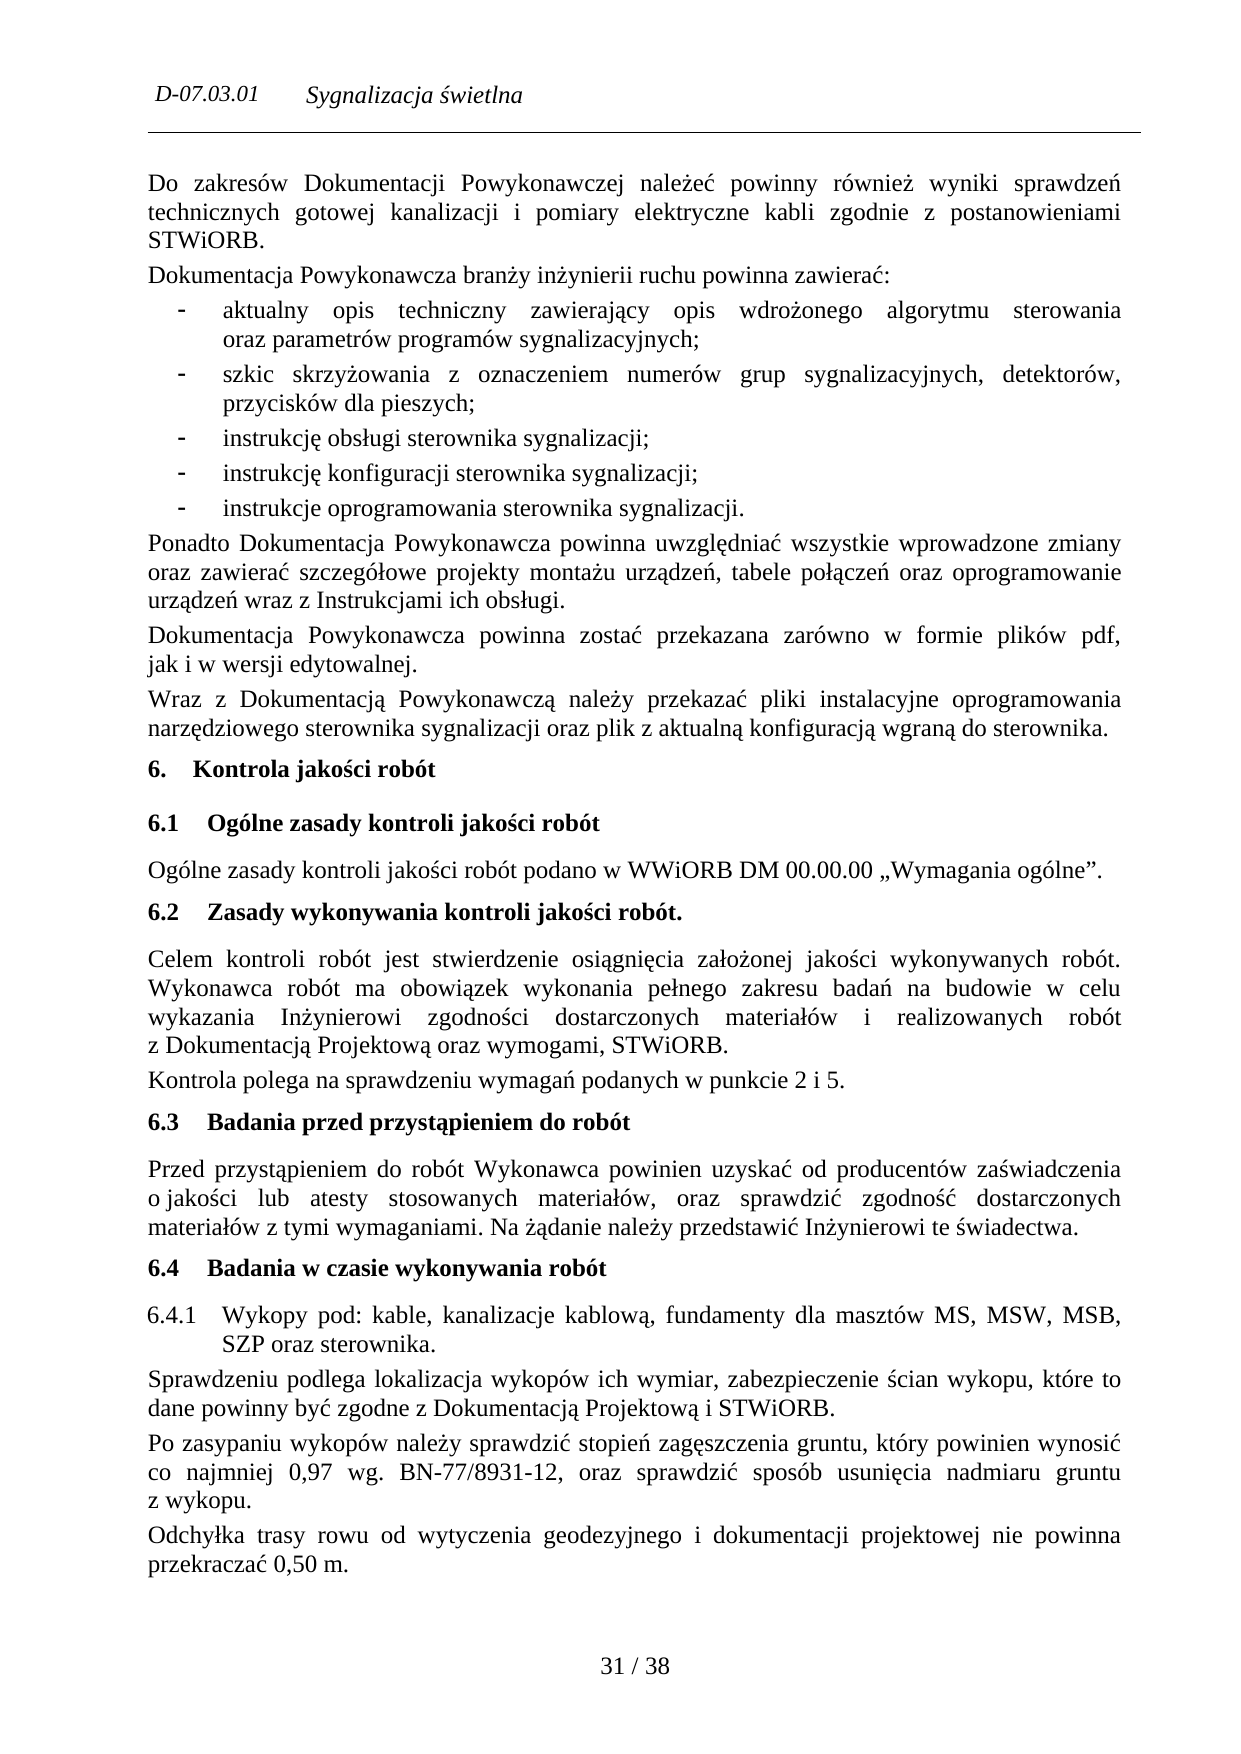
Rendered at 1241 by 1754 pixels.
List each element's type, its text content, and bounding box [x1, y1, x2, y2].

list aktualny opis techniczny zawierający opis wdrożonego algorytmu sterowania oraz parametrów programów sygnalizacyjnych; [177, 296, 1122, 353]
text Do zakresów Dokumentacji Powykonawczej należeć powinny również wyniki sprawdzeń technicznych gotowej kanalizacji i pomiary elektryczne kabli zgodnie z postanowieniami STWiORB. [148, 168, 1122, 254]
subtitle Zasady wykonywania kontroli jakości robót. [148, 897, 1122, 926]
subtitle Badania w czasie wykonywania robót [148, 1253, 1122, 1282]
text Dokumentacja Powykonawcza powinna zostać przekazana zarówno w formie plików pdf, jak i w wersji edytowalnej. [148, 621, 1122, 678]
text Dokumentacja Powykonawcza branży inżynierii ruchu powinna zawierać: [148, 261, 1122, 289]
text Odchyłka trasy rowu od wytyczenia geodezyjnego i dokumentacji projektowej nie powinna przekraczać 0,50 m. [148, 1521, 1122, 1578]
text Ponadto Dokumentacja Powykonawcza powinna uwzględniać wszystkie wprowadzone zmiany oraz zawierać szczegółowe projekty montażu urządzeń, tabele połączeń oraz oprogramowanie urządzeń wraz z Instrukcjami ich obsługi. [148, 528, 1122, 614]
list szkic skrzyżowania z oznaczeniem numerów grup sygnalizacyjnych, detektorów, przycisków dla pieszych; [177, 359, 1122, 417]
text Przed przystąpieniem do robót Wykonawca powinien uzyskać od producentów zaświadczenia o jakości lub atesty stosowanych materiałów, oraz sprawdzić zgodność dostarczonych materiałów z tymi wymaganiami. Na żądanie należy przedstawić Inżynierowi te świadectwa. [148, 1154, 1122, 1241]
text Wraz z Dokumentacją Powykonawczą należy przekazać pliki instalacyjne oprogramowania narzędziowego sterownika sygnalizacji oraz plik z aktualną konfiguracją wgraną do sterownika. [148, 684, 1122, 742]
text Kontrola polega na sprawdzeniu wymagań podanych w punkcie 2 i 5. [148, 1066, 1122, 1094]
text Po zasypaniu wykopów należy sprawdzić stopień zagęszczenia gruntu, który powinien wynosić co najmniej 0,97 wg. BN-77/8931-12, oraz sprawdzić sposób usunięcia nadmiaru gruntu z wykopu. [148, 1428, 1122, 1514]
list instrukcję obsługi sterownika sygnalizacji; [177, 423, 1122, 452]
text Celem kontroli robót jest stwierdzenie osiągnięcia założonej jakości wykonywanych robót. Wykonawca robót ma obowiązek wykonania pełnego zakresu badań na budowie w celu wykazania Inżynierowi zgodności dostarczonych materiałów i realizowanych robót z Dokumentacją Projektową oraz wymogami, STWiORB. [148, 944, 1122, 1059]
text Ogólne zasady kontroli jakości robót podano w WWiORB DM 00.00.00 „Wymagania ogólne”. [148, 856, 1122, 884]
text Sprawdzeniu podlega lokalizacja wykopów ich wymiar, zabezpieczenie ścian wykopu, które to dane powinny być zgodne z Dokumentacją Projektową i STWiORB. [148, 1364, 1122, 1422]
subtitle Kontrola jakości robót [148, 754, 1122, 783]
subtitle Badania przed przystąpieniem do robót [148, 1107, 1122, 1136]
list instrukcję konfiguracji sterownika sygnalizacji; [177, 458, 1122, 487]
subtitle Wykopy pod: kable, kanalizacje kablową, fundamenty dla masztów MS, MSW, MSB, SZP oraz sterownika. [147, 1301, 1122, 1358]
list instrukcje oprogramowania sterownika sygnalizacji. [177, 493, 1122, 522]
subtitle Ogólne zasady kontroli jakości robót [148, 808, 1122, 837]
